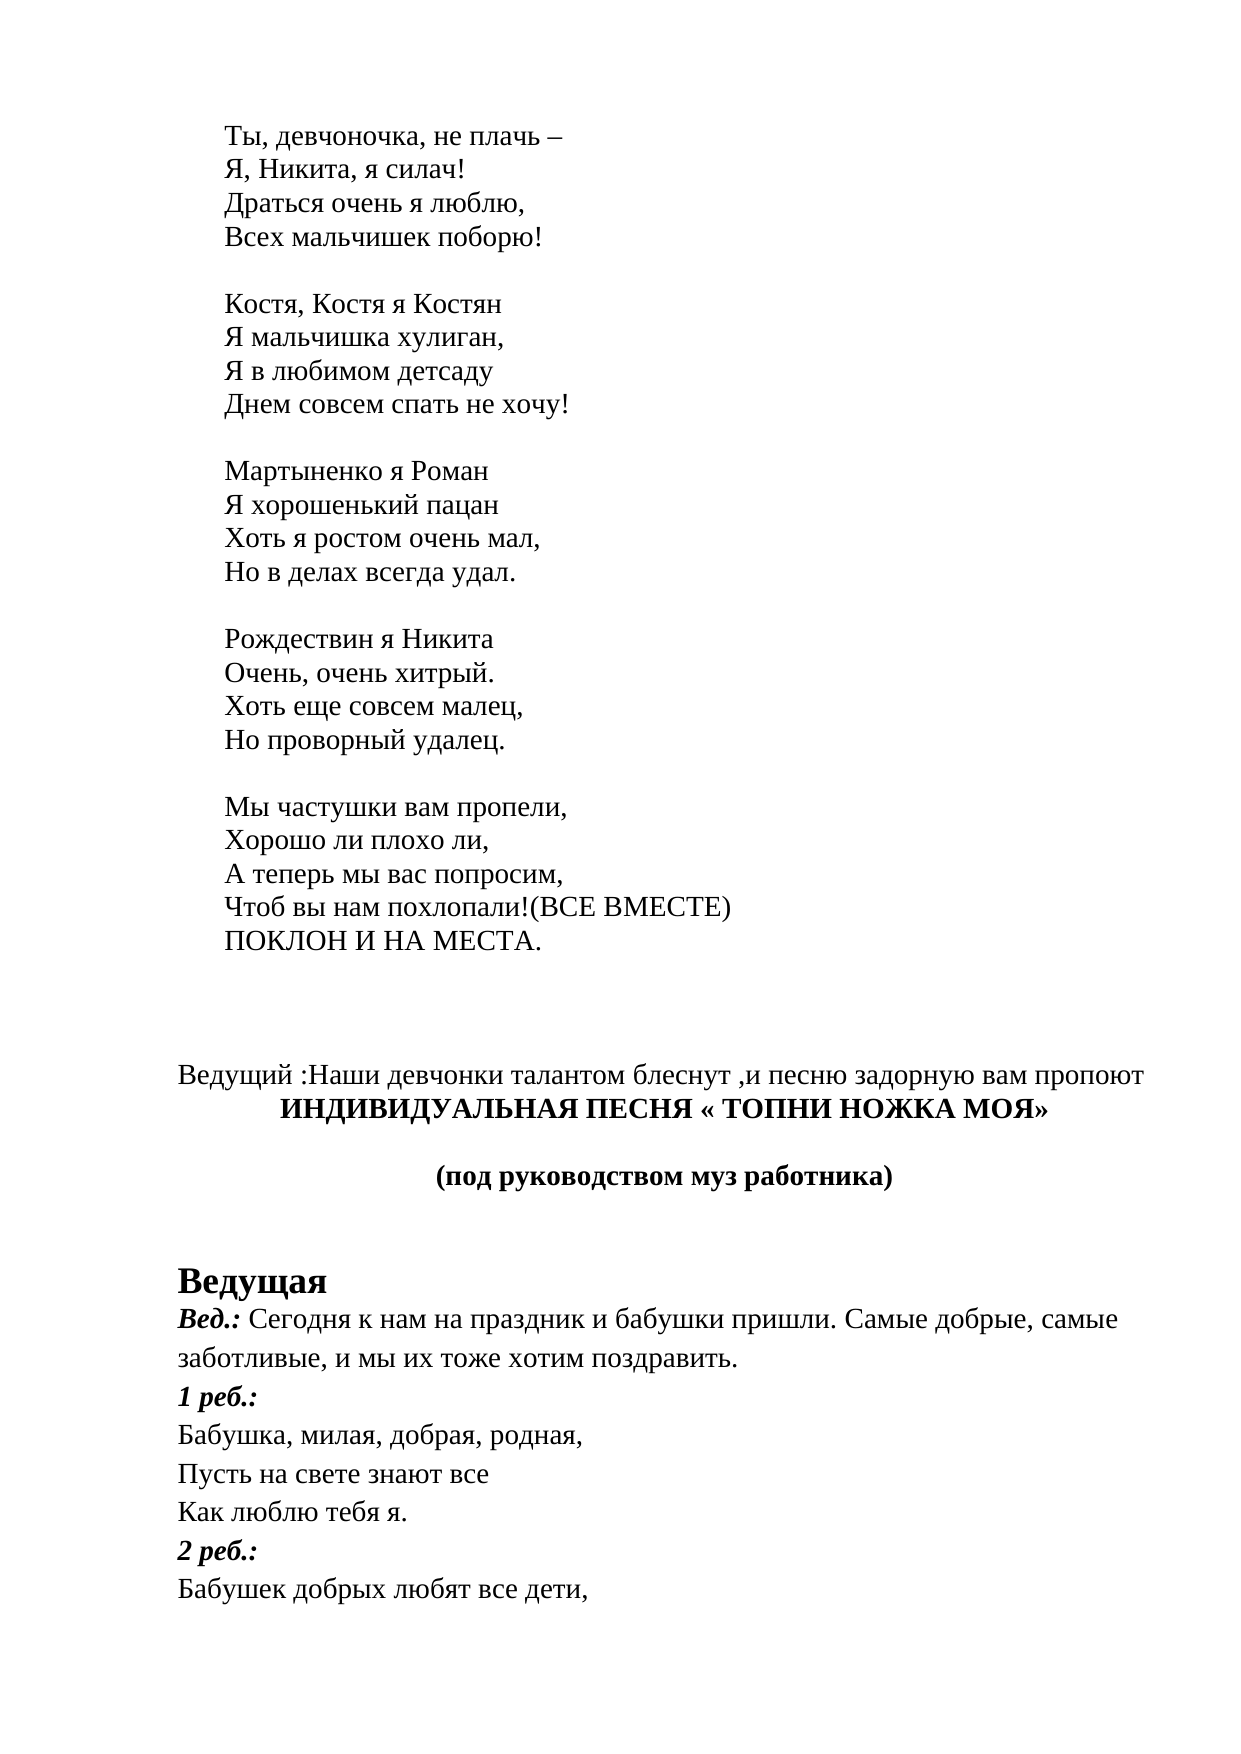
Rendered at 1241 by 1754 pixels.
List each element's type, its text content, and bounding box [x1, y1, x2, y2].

text Днем совсем спать не хочу! [177, 386, 1152, 420]
text Мартыненко я Роман [177, 453, 1152, 487]
text Ведущая [177, 1258, 1152, 1302]
text ПОКЛОН И НА МЕСТА. [177, 923, 1152, 957]
text Драться очень я люблю, [177, 185, 1152, 219]
text Но в делах всегда удал. [177, 554, 1152, 588]
text Но проворный удалец. [177, 722, 1152, 755]
text Рождествин я Никита [177, 621, 1152, 655]
text Всех мальчишек поборю! [177, 219, 1152, 252]
text Костя, Костя я Костян [177, 286, 1152, 319]
text Ты, девчоночка, не плачь – [177, 118, 1152, 152]
text ИНДИВИДУАЛЬНАЯ ПЕСНЯ « ТОПНИ НОЖКА МОЯ» [177, 1091, 1152, 1124]
text Очень, очень хитрый. [177, 655, 1152, 688]
text Я мальчишка хулиган, [177, 319, 1152, 353]
text (под руководством муз работника) [177, 1158, 1152, 1191]
text Хоть я ростом очень мал, [177, 521, 1152, 554]
text Ведущий :Наши девчонки талантом блеснут ,и песню задорную вам пропоют [177, 1057, 1152, 1091]
text Хоть еще совсем малец, [177, 688, 1152, 722]
text Чтоб вы нам похлопали!(ВСЕ ВМЕСТЕ) [177, 889, 1152, 923]
text Мы частушки вам пропели, [177, 789, 1152, 822]
text А теперь мы вас попросим, [177, 856, 1152, 889]
text Я хорошенький пацан [177, 487, 1152, 521]
text Хорошо ли плохо ли, [177, 822, 1152, 856]
text Я, Никита, я силач! [177, 152, 1152, 185]
text Я в любимом детсаду [177, 353, 1152, 386]
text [177, 1302, 1152, 1605]
